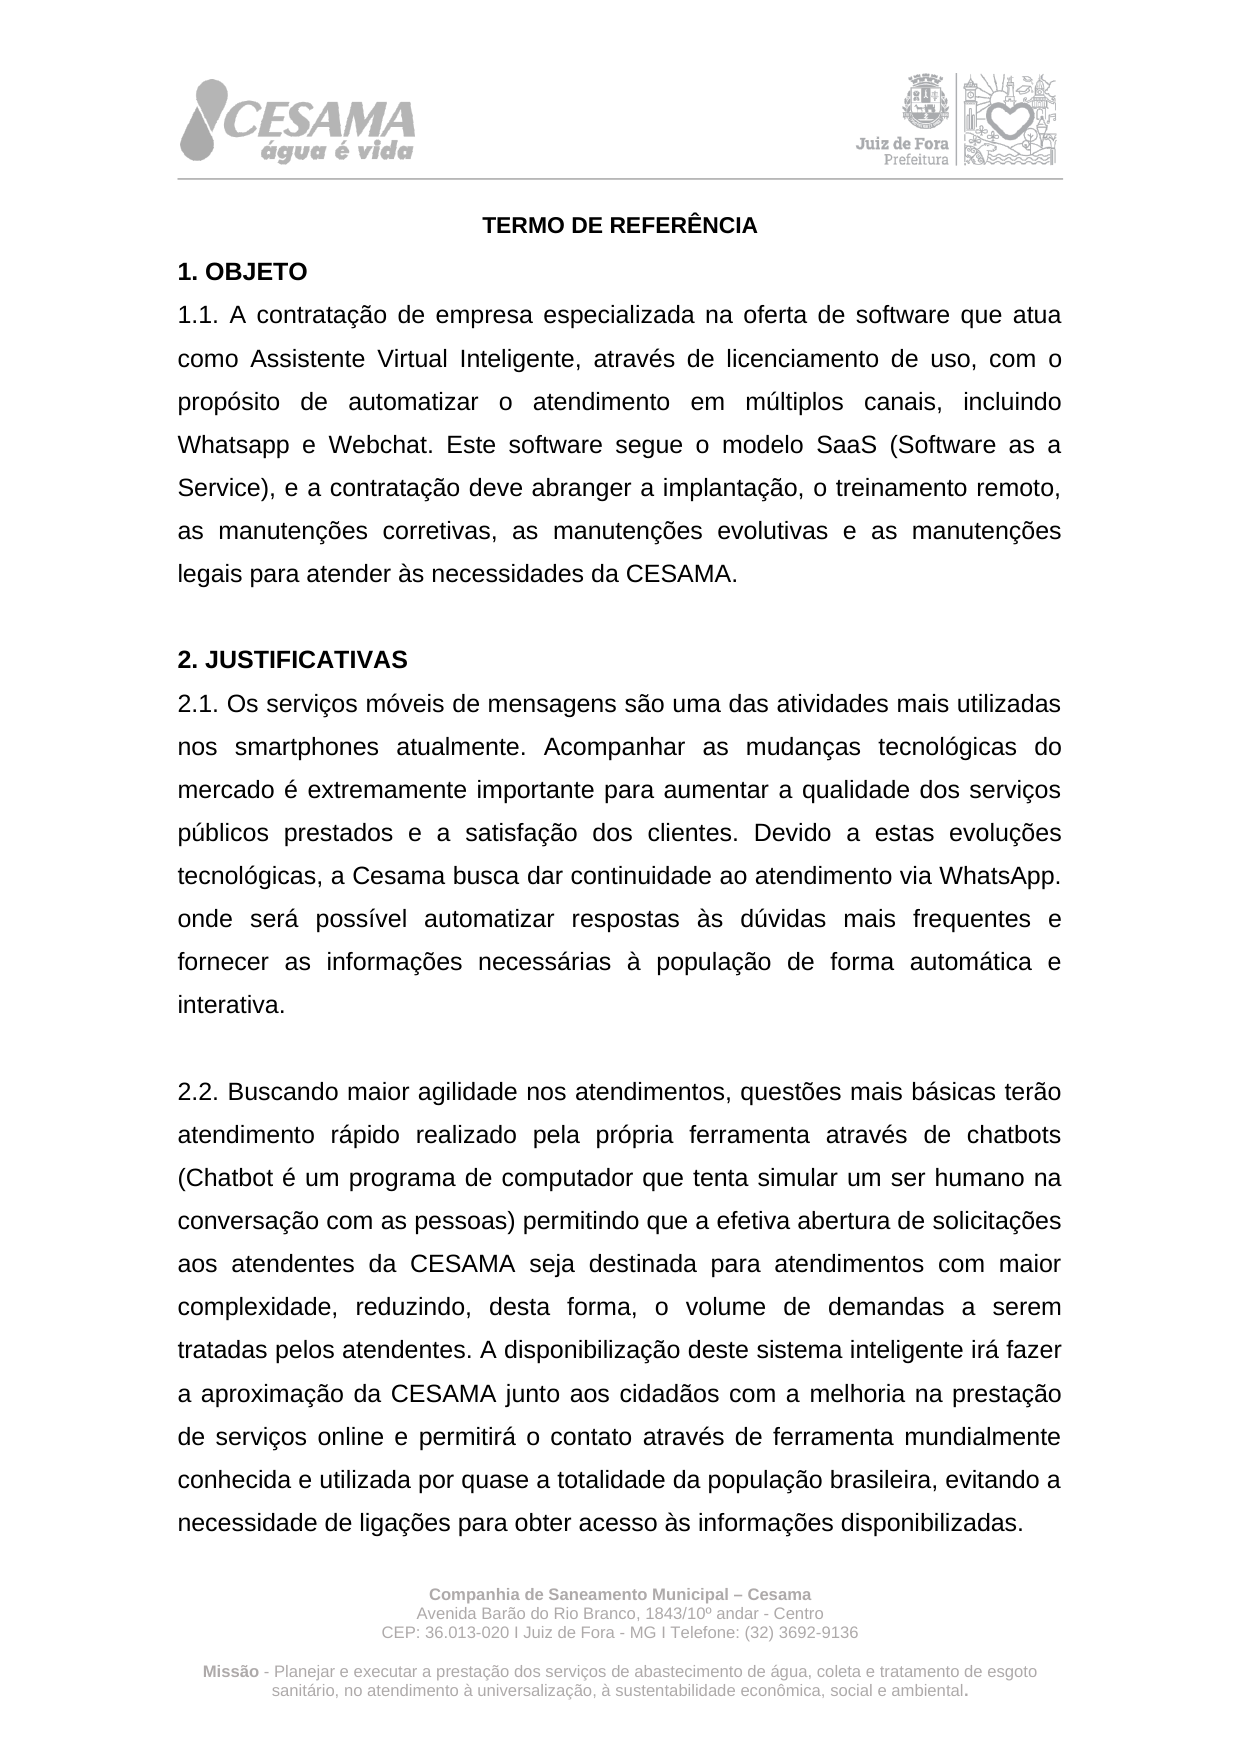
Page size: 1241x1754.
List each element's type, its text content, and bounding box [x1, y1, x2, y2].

text 1.1. A contratação de empresa especializada na oferta de software que atua como Assistente Virtual Inteligente, através de licenciamento de uso, com o propósito de automatizar o atendimento em múltiplos canais, incluindo Whatsapp e Webchat. Este software segue o modelo SaaS (Software as a Service), e a contratação deve abranger a implantação, o treinamento remoto, as manutenções corretivas, as manutenções evolutivas e as manutenções legais para atender às necessidades da CESAMA. [177, 300, 1063, 588]
text TERMO DE REFERÊNCIA [177, 212, 1063, 238]
text 2. JUSTIFICATIVAS [177, 645, 1063, 674]
text 1. OBJETO [177, 257, 1063, 286]
text 2.2. Buscando maior agilidade nos atendimentos, questões mais básicas terão atendimento rápido realizado pela própria ferramenta através de chatbots (Chatbot é um programa de computador que tenta simular um ser humano na conversação com as pessoas) permitindo que a efetiva abertura de solicitações aos atendentes da CESAMA seja destinada para atendimentos com maior complexidade, reduzindo, desta forma, o volume de demandas a serem tratadas pelos atendentes. A disponibilização deste sistema inteligente irá fazer a aproximação da CESAMA junto aos cidadãos com a melhoria na prestação de serviços online e permitirá o contato através de ferramenta mundialmente conhecida e utilizada por quase a totalidade da população brasileira, evitando a necessidade de ligações para obter acesso às informações disponibilizadas. [177, 1077, 1063, 1537]
picture [177, 73, 1064, 180]
text 2.1. Os serviços móveis de mensagens são uma das atividades mais utilizadas nos smartphones atualmente. Acompanhar as mudanças tecnológicas do mercado é extremamente importante para aumentar a qualidade dos serviços públicos prestados e a satisfação dos clientes. Devido a estas evoluções tecnológicas, a Cesama busca dar continuidade ao atendimento via WhatsApp. onde será possível automatizar respostas às dúvidas mais frequentes e fornecer as informações necessárias à população de forma automática e interativa. [177, 688, 1063, 1019]
